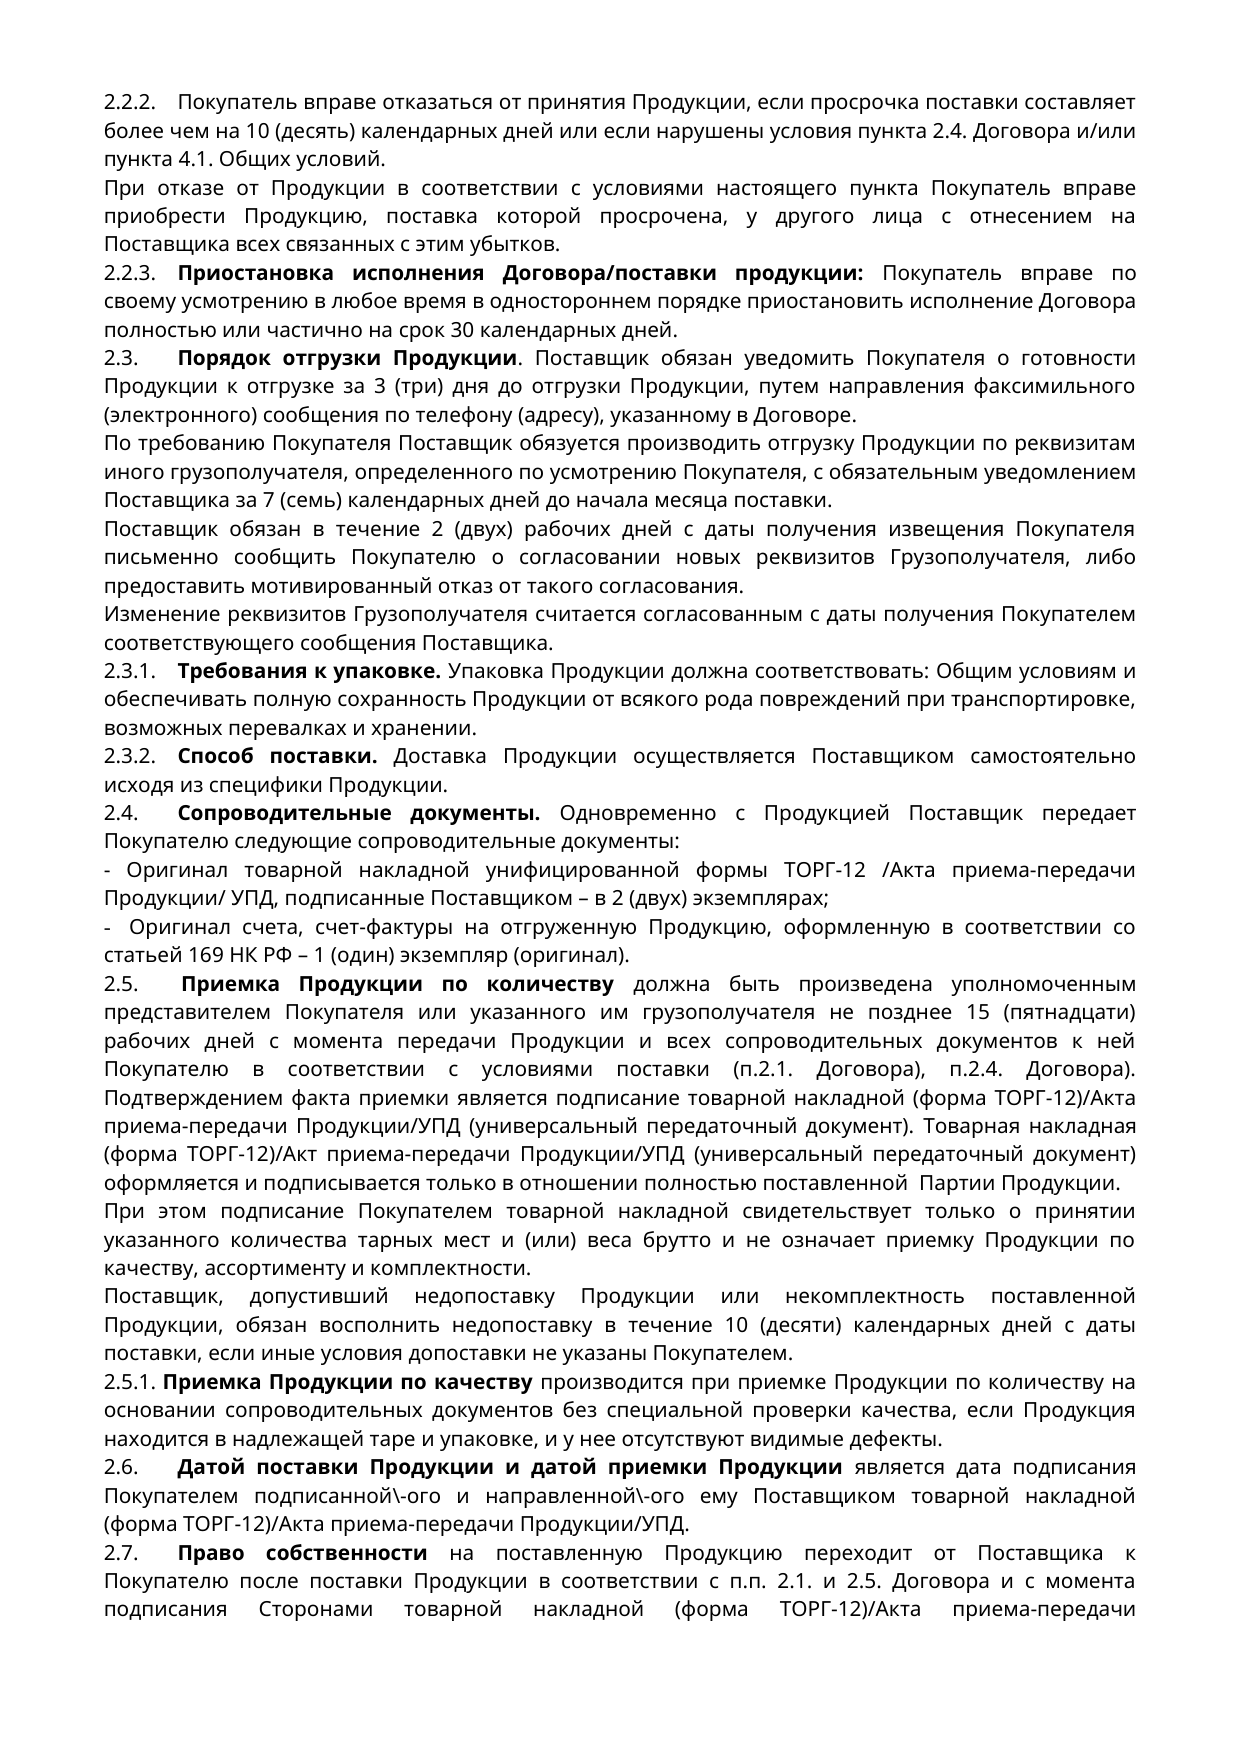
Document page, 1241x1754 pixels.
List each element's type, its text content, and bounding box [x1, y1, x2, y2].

list Приостановка исполнения Договора/поставки продукции: Покупатель вправе по своему усмотрению в любое время в одностороннем порядке приостановить исполнение Договора полностью или частично на срок 30 календарных дней. [103, 258, 1137, 343]
list Способ поставки. Доставка Продукции осуществляется Поставщиком самостоятельно исходя из специфики Продукции. [103, 741, 1137, 798]
list Оригинал счета, счет-фактуры на отгруженную Продукцию, оформленную в соответствии со статьей 169 НК РФ – 1 (один) экземпляр (оригинал). [103, 912, 1137, 969]
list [103, 1538, 1137, 1623]
list Порядок отгрузки Продукции. Поставщик обязан уведомить Покупателя о готовности Продукции к отгрузке за 3 (три) дня до отгрузки Продукции, путем направления факсимильного (электронного) сообщения по телефону (адресу), указанному в Договоре. [103, 343, 1137, 428]
list Требования к упаковке. Упаковка Продукции должна соответствовать: Общим условиям и обеспечивать полную сохранность Продукции от всякого рода повреждений при транспортировке, возможных перевалках и хранении. [103, 656, 1137, 741]
text Изменение реквизитов Грузополучателя считается согласованным с даты получения Покупателем соответствующего сообщения Поставщика. [103, 599, 1137, 656]
list Покупатель вправе отказаться от принятия Продукции, если просрочка поставки составляет более чем на 10 (десять) календарных дней или если нарушены условия пункта 2.4. Договора и/или пункта 4.1. Общих условий. [103, 87, 1137, 173]
text При отказе от Продукции в соответствии с условиями настоящего пункта Покупатель вправе приобрести Продукцию, поставка которой просрочена, у другого лица с отнесением на Поставщика всех связанных с этим убытков. [103, 173, 1137, 258]
list Сопроводительные документы. Одновременно с Продукцией Поставщик передает Покупателю следующие сопроводительные документы: [103, 798, 1137, 855]
list При этом подписание Покупателем товарной накладной свидетельствует только о принятии указанного количества тарных мест и (или) веса брутто и не означает приемку Продукции по качеству, ассортименту и комплектности. [103, 1196, 1137, 1282]
list Датой поставки Продукции и датой приемки Продукции является дата подписания Покупателем подписанной\-ого и направленной\-ого ему Поставщиком товарной накладной (форма ТОРГ-12)/Акта приема-передачи Продукции/УПД. [103, 1452, 1137, 1538]
text Поставщик обязан в течение 2 (двух) рабочих дней с даты получения извещения Покупателя письменно сообщить Покупателю о согласовании новых реквизитов Грузополучателя, либо предоставить мотивированный отказ от такого согласования. [103, 514, 1137, 599]
list Приемка Продукции по качеству производится при приемке Продукции по количеству на основании сопроводительных документов без специальной проверки качества, если Продукция находится в надлежащей таре и упаковке, и у нее отсутствуют видимые дефекты. [103, 1367, 1137, 1452]
list Поставщик, допустивший недопоставку Продукции или некомплектность поставленной Продукции, обязан восполнить недопоставку в течение 10 (десяти) календарных дней с даты поставки, если иные условия допоставки не указаны Покупателем. [103, 1282, 1137, 1367]
list Приемка Продукции по количеству должна быть произведена уполномоченным представителем Покупателя или указанного им грузополучателя не позднее 15 (пятнадцати) рабочих дней с момента передачи Продукции и всех сопроводительных документов к ней Покупателю в соответствии с условиями поставки (п.2.1. Договора), п.2.4. Договора). Подтверждением факта приемки является подписание товарной накладной (форма ТОРГ-12)/Акта приема-передачи Продукции/УПД (универсальный передаточный документ). Товарная накладная (форма ТОРГ-12)/Акт приема-передачи Продукции/УПД (универсальный передаточный документ) оформляется и подписывается только в отношении полностью поставленной Партии Продукции. [103, 969, 1137, 1196]
text - Оригинал товарной накладной унифицированной формы ТОРГ-12 /Акта приема-передачи Продукции/ УПД, подписанные Поставщиком – в 2 (двух) экземплярах; [103, 855, 1137, 912]
text По требованию Покупателя Поставщик обязуется производить отгрузку Продукции по реквизитам иного грузополучателя, определенного по усмотрению Покупателя, с обязательным уведомлением Поставщика за 7 (семь) календарных дней до начала месяца поставки. [103, 428, 1137, 514]
